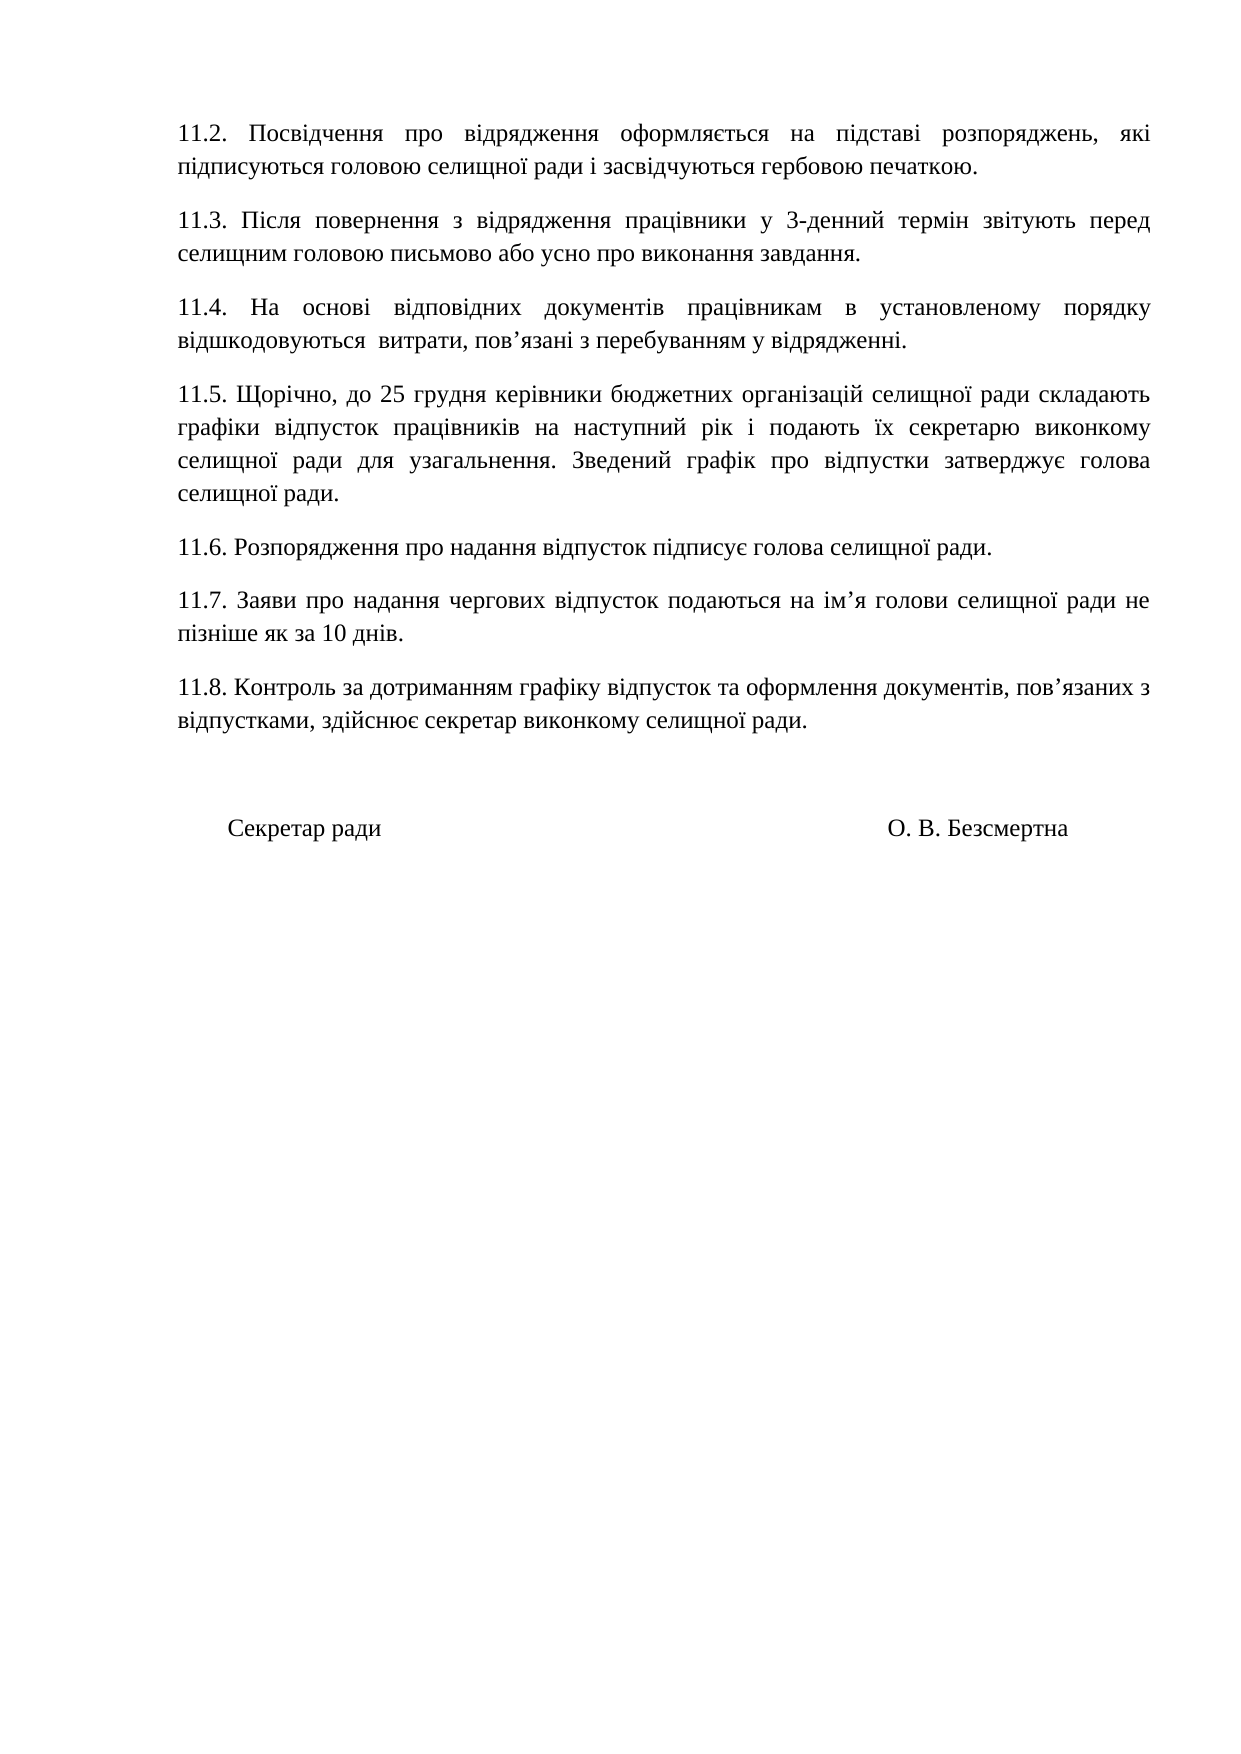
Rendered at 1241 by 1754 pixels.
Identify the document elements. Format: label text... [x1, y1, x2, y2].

text 11.7. Заяви про надання чергових відпусток подаються на ім’я голови селищної ради не пізніше як за 10 днів. [177, 586, 1152, 647]
text 11.5. Щорічно, до 25 грудня керівники бюджетних організацій селищної ради складають графіки відпусток працівників на наступний рік і подають їх секретарю виконкому селищної ради для узагальнення. Зведений графік про відпустки затверджує голова селищної ради. [177, 379, 1152, 507]
text 11.3. Після повернення з відрядження працівники у 3-денний термін звітують перед селищним головою письмово або усно про виконання завдання. [177, 205, 1152, 267]
text 11.4. На основі відповідних документів працівникам в установленому порядку відшкодовуються витрати, пов’язані з перебуванням у відрядженні. [177, 292, 1152, 354]
text 11.8. Контроль за дотриманням графіку відпусток та оформлення документів, пов’язаних з відпустками, здійснює секретар виконкому селищної ради. [177, 672, 1152, 734]
text 11.6. Розпорядження про надання відпусток підписує голова селищної ради. [177, 532, 1152, 560]
text Секретар ради О. В. Безсмертна [177, 813, 1152, 842]
text 11.2. Посвідчення про відрядження оформляється на підставі розпоряджень, які підписуються головою селищної ради і засвідчуються гербовою печаткою. [177, 118, 1152, 180]
